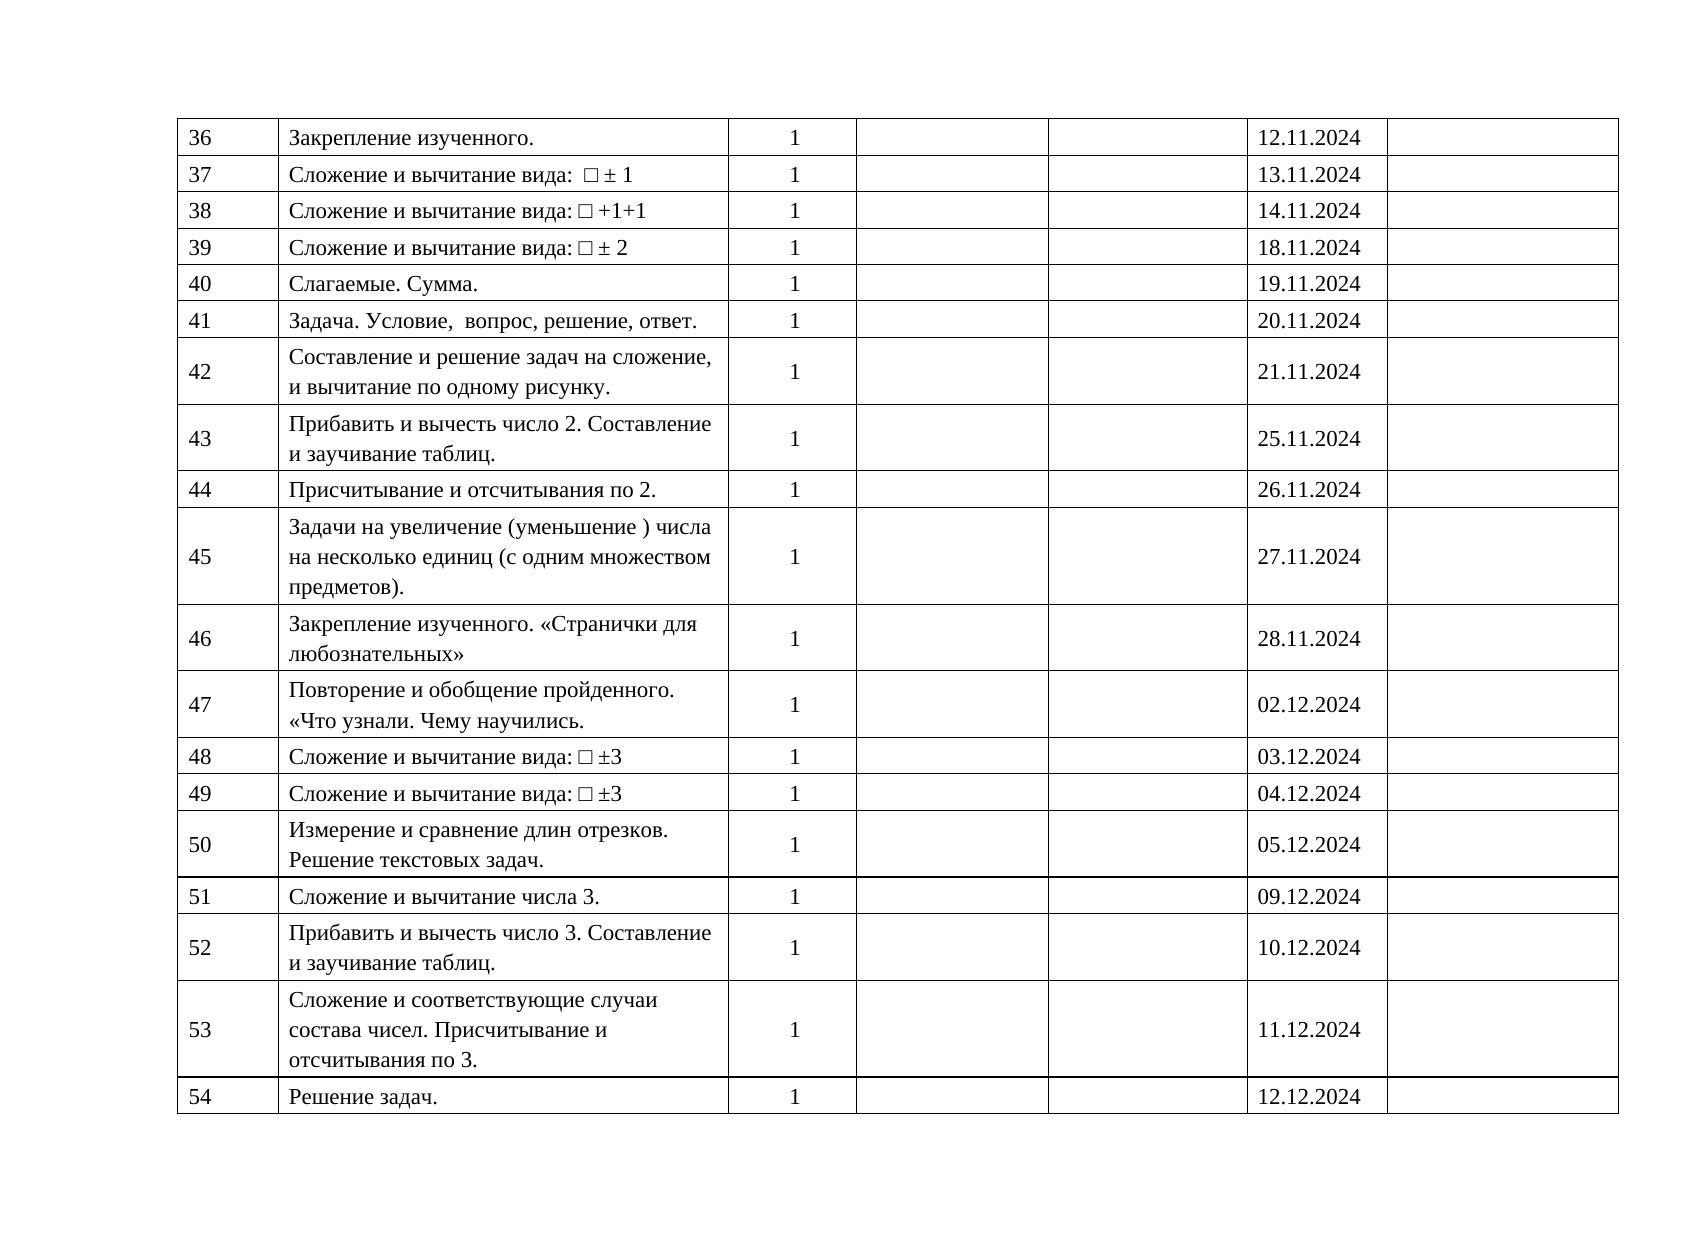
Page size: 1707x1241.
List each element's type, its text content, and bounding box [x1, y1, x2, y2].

table_cell [1049, 981, 1247, 1076]
table_cell [857, 229, 1048, 264]
table_cell 28.11.2024 [1248, 605, 1387, 670]
table_cell 25.11.2024 [1248, 405, 1387, 470]
table_cell [1049, 265, 1247, 300]
table_cell 1 [729, 1078, 856, 1113]
table_cell 45 [178, 508, 278, 603]
table_cell 36 [178, 119, 278, 154]
table_cell 39 [178, 229, 278, 264]
table_cell [1049, 156, 1247, 191]
table_cell [857, 192, 1048, 227]
table_cell [857, 471, 1048, 507]
table_cell Задача. Условие, вопрос, решение, ответ. [279, 301, 728, 337]
table_cell 12.11.2024 [1248, 119, 1387, 154]
table_cell 09.12.2024 [1248, 878, 1387, 913]
table_cell [1049, 738, 1247, 773]
table_cell Сложение и вычитание числа 3. [279, 878, 728, 913]
table_cell 02.12.2024 [1248, 671, 1387, 737]
table_cell 21.11.2024 [1248, 338, 1387, 403]
table_cell [857, 1078, 1048, 1113]
table_cell 1 [729, 265, 856, 300]
table_cell [1049, 605, 1247, 670]
table_cell 05.12.2024 [1248, 811, 1387, 876]
table_cell [1388, 1078, 1618, 1113]
table_cell Сложение и вычитание вида: □ ±3 [279, 738, 728, 773]
table_cell 1 [729, 774, 856, 810]
table_cell 53 [178, 981, 278, 1076]
table_cell [1388, 671, 1618, 737]
table_cell [857, 605, 1048, 670]
table_cell [1388, 738, 1618, 773]
table_cell 11.12.2024 [1248, 981, 1387, 1076]
table_cell Измерение и сравнение длин отрезков. Решение текстовых задач. [279, 811, 728, 876]
table_cell [1388, 508, 1618, 603]
table_cell Сложение и соответствующие случаи состава чисел. Присчитывание и отсчитывания по 3. [279, 981, 728, 1076]
table_cell [1049, 774, 1247, 810]
table_cell 38 [178, 192, 278, 227]
table_cell [857, 738, 1048, 773]
table_cell 50 [178, 811, 278, 876]
table_cell [857, 405, 1048, 470]
table_cell 1 [729, 605, 856, 670]
table_cell 04.12.2024 [1248, 774, 1387, 810]
table_cell [857, 878, 1048, 913]
table_cell 1 [729, 981, 856, 1076]
table_cell 1 [729, 738, 856, 773]
table_cell [857, 774, 1048, 810]
table_cell [1049, 301, 1247, 337]
table_cell [1388, 811, 1618, 876]
table_cell [1049, 229, 1247, 264]
table_cell [1049, 914, 1247, 979]
table_cell 37 [178, 156, 278, 191]
table_cell [857, 301, 1048, 337]
table_cell 40 [178, 265, 278, 300]
table_cell [1388, 119, 1618, 154]
table_cell 1 [729, 671, 856, 737]
table_cell 47 [178, 671, 278, 737]
table_cell [857, 265, 1048, 300]
table_cell [857, 811, 1048, 876]
table_cell 1 [729, 405, 856, 470]
table_cell Задачи на увеличение (уменьшение ) числа на несколько единиц (с одним множеством предметов). [279, 508, 728, 603]
table_cell 54 [178, 1078, 278, 1113]
table_cell [1388, 156, 1618, 191]
table_cell [1388, 914, 1618, 979]
table_cell 18.11.2024 [1248, 229, 1387, 264]
table_cell Слагаемые. Сумма. [279, 265, 728, 300]
table_cell [1388, 774, 1618, 810]
table_cell 14.11.2024 [1248, 192, 1387, 227]
table_cell 27.11.2024 [1248, 508, 1387, 603]
table_cell 1 [729, 338, 856, 403]
table_cell [1049, 471, 1247, 507]
table_cell 43 [178, 405, 278, 470]
table_cell Сложение и вычитание вида: □ ± 1 [279, 156, 728, 191]
table_cell [1388, 471, 1618, 507]
table_cell 49 [178, 774, 278, 810]
table_cell [857, 338, 1048, 403]
table_cell 12.12.2024 [1248, 1078, 1387, 1113]
table_cell 10.12.2024 [1248, 914, 1387, 979]
table_cell [857, 508, 1048, 603]
table_cell [1049, 811, 1247, 876]
table_cell 19.11.2024 [1248, 265, 1387, 300]
table_cell 1 [729, 914, 856, 979]
table_cell 13.11.2024 [1248, 156, 1387, 191]
table_cell Закрепление изученного. [279, 119, 728, 154]
table_cell Повторение и обобщение пройденного. «Что узнали. Чему научились. [279, 671, 728, 737]
table_cell 44 [178, 471, 278, 507]
table_cell 1 [729, 508, 856, 603]
table_cell [1049, 192, 1247, 227]
table_cell 1 [729, 811, 856, 876]
table_cell 1 [729, 229, 856, 264]
table_cell 42 [178, 338, 278, 403]
table_cell [1049, 1078, 1247, 1113]
table_cell Сложение и вычитание вида: □ ±3 [279, 774, 728, 810]
table_cell [1388, 229, 1618, 264]
table_cell [1049, 671, 1247, 737]
table_cell [857, 914, 1048, 979]
table_cell [1388, 301, 1618, 337]
table_cell Присчитывание и отсчитывания по 2. [279, 471, 728, 507]
table_cell Закрепление изученного. «Странички для любознательных» [279, 605, 728, 670]
table_cell [1388, 405, 1618, 470]
table_cell 1 [729, 192, 856, 227]
table_cell [857, 156, 1048, 191]
table_cell Составление и решение задач на сложение, и вычитание по одному рисунку. [279, 338, 728, 403]
table_cell 46 [178, 605, 278, 670]
table_cell 1 [729, 156, 856, 191]
table_cell 48 [178, 738, 278, 773]
table_cell Прибавить и вычесть число 3. Составление и заучивание таблиц. [279, 914, 728, 979]
table_cell [1388, 192, 1618, 227]
table_cell [857, 119, 1048, 154]
table_cell 03.12.2024 [1248, 738, 1387, 773]
table_cell [1388, 338, 1618, 403]
table_cell 41 [178, 301, 278, 337]
table_cell 1 [729, 471, 856, 507]
table_cell [1049, 508, 1247, 603]
table_cell [1388, 605, 1618, 670]
table_cell [1388, 265, 1618, 300]
table_cell [1049, 878, 1247, 913]
table_cell [1388, 981, 1618, 1076]
table_cell Прибавить и вычесть число 2. Составление и заучивание таблиц. [279, 405, 728, 470]
table_cell 1 [729, 301, 856, 337]
table_cell [1049, 338, 1247, 403]
table_cell 52 [178, 914, 278, 979]
table_cell 1 [729, 878, 856, 913]
table_cell Решение задач. [279, 1078, 728, 1113]
table_cell 26.11.2024 [1248, 471, 1387, 507]
table_cell Сложение и вычитание вида: □ ± 2 [279, 229, 728, 264]
table_cell 20.11.2024 [1248, 301, 1387, 337]
table_cell 51 [178, 878, 278, 913]
table_cell [857, 981, 1048, 1076]
table_cell [1388, 878, 1618, 913]
table_cell [857, 671, 1048, 737]
table_cell [1049, 119, 1247, 154]
table_cell Сложение и вычитание вида: □ +1+1 [279, 192, 728, 227]
table_cell 1 [729, 119, 856, 154]
table_cell [1049, 405, 1247, 470]
